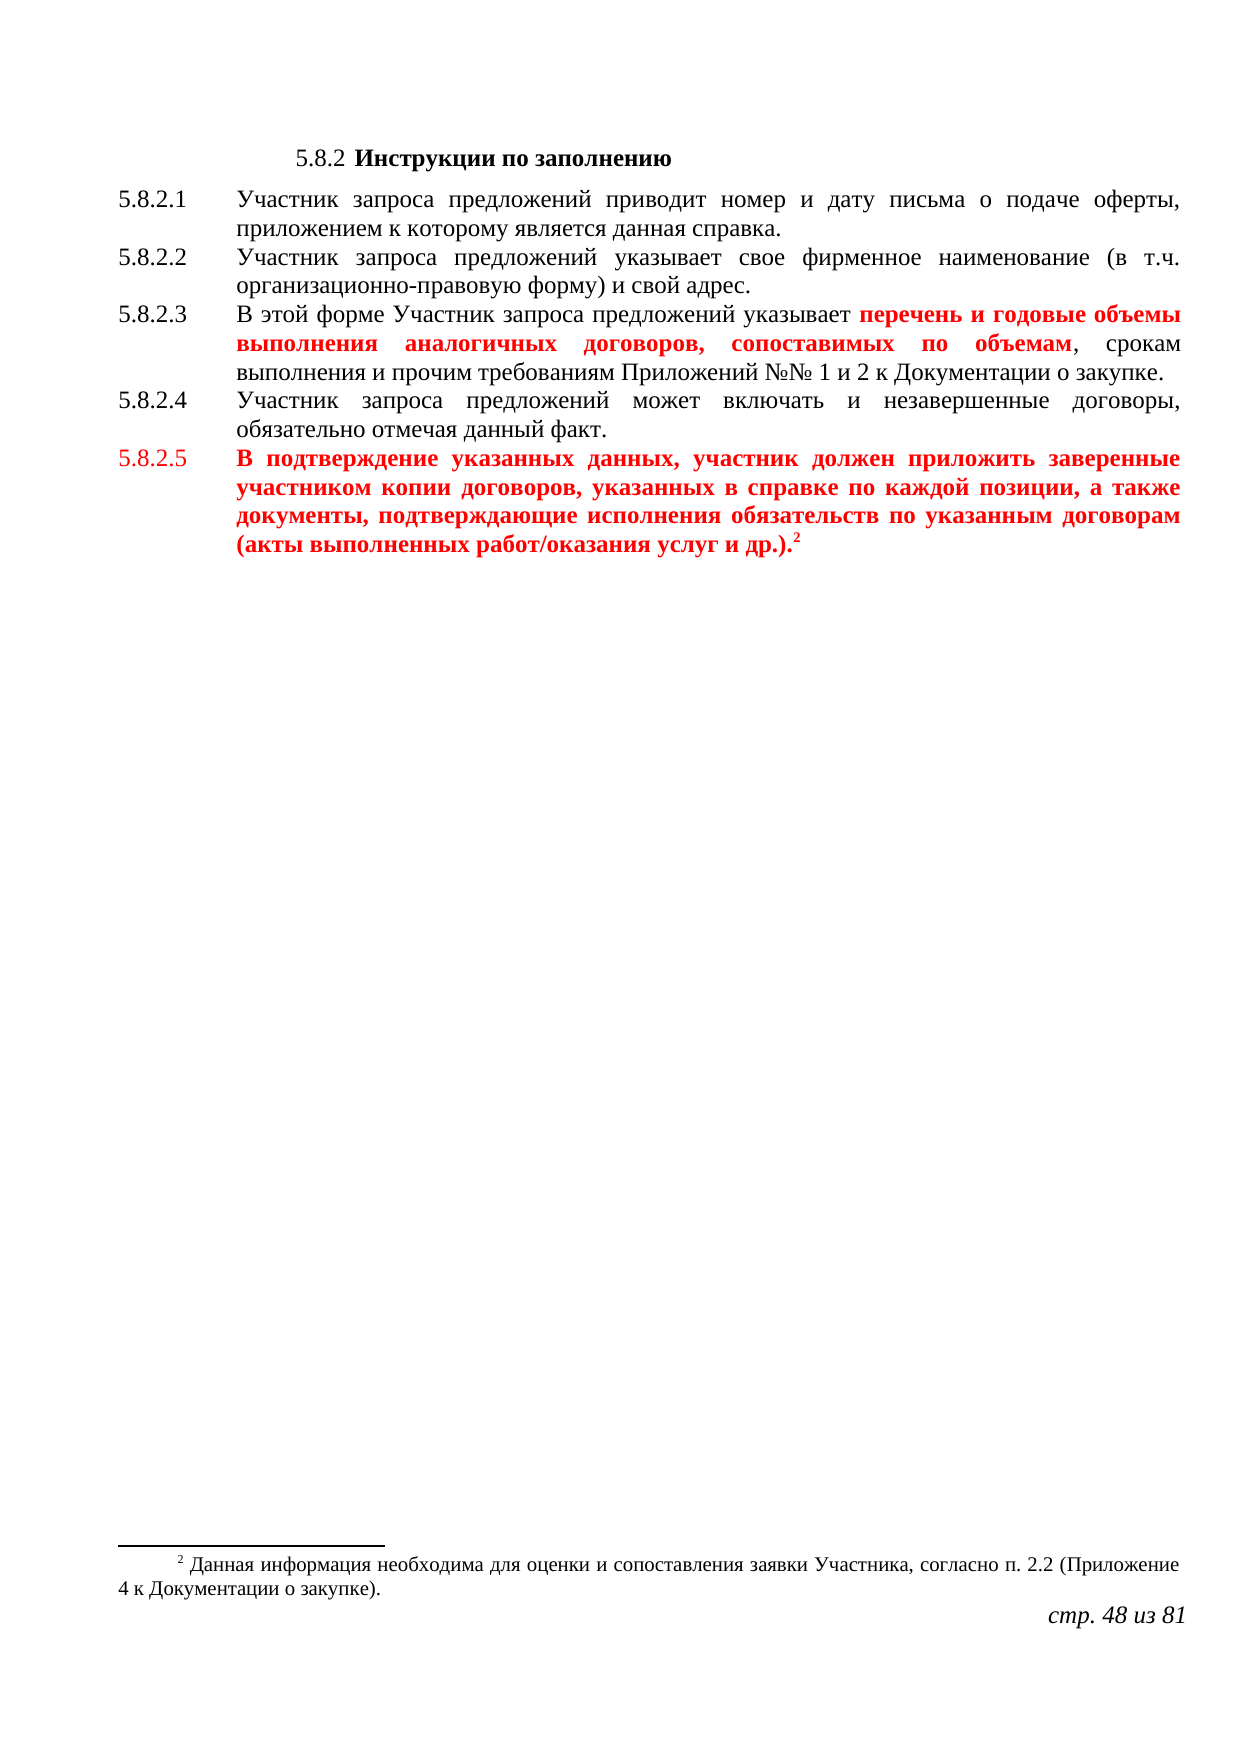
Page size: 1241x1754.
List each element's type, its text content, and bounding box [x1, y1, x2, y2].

text В подтверждение указанных данных, участник должен приложить заверенные участником копии договоров, указанных в справке по каждой позиции, а также документы, подтверждающие исполнения обязательств по указанным договорам (акты выполненных работ/оказания услуг и др.). [118, 443, 1181, 558]
text Участник запроса предложений приводит номер и дату письма о подаче оферты, приложением к которому является данная справка. [118, 184, 1181, 242]
text Участник запроса предложений указывает свое фирменное наименование (в т.ч. организационно-правовую форму) и свой адрес. [118, 242, 1181, 299]
text Инструкции по заполнению [236, 143, 1181, 172]
text В этой форме Участник запроса предложений указывает перечень и годовые объемы выполнения аналогичных договоров, сопоставимых по объемам, срокам выполнения и прочим требованиям Приложений №№ 1 и 2 к Документации о закупке. [118, 299, 1181, 386]
text Участник запроса предложений может включать и незавершенные договоры, обязательно отмечая данный факт. [118, 386, 1181, 443]
